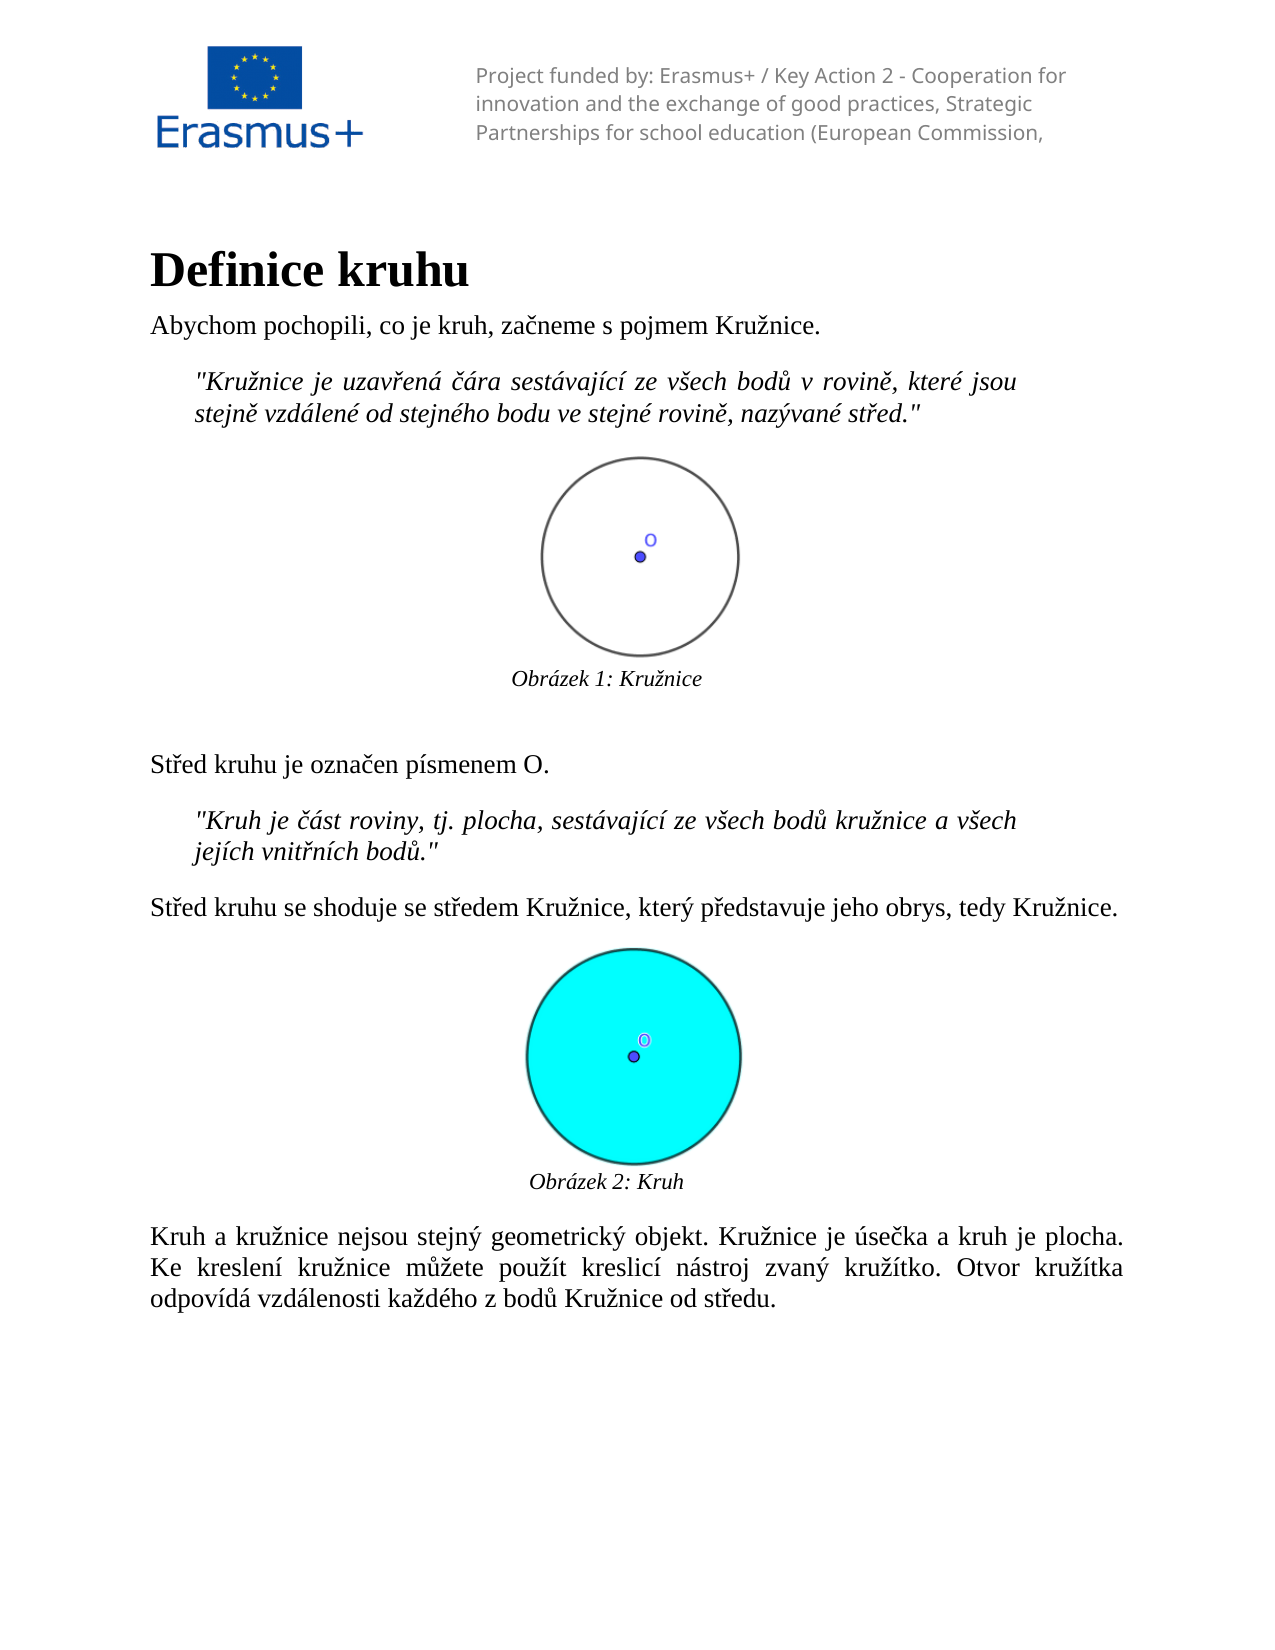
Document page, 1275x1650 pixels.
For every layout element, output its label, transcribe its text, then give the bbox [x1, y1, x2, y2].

text "Kružnice je uzavřená čára sestávající ze všech bodů v rovině, které jsou stejně vzdálené od stejného bodu ve stejné rovině, nazývané střed." [194, 366, 1021, 428]
text Obrázek 1: Kružnice [194, 665, 1021, 692]
text Abychom pochopili, co je kruh, začneme s pojmem Kružnice. [150, 309, 1125, 341]
text Střed kruhu je označen písmenem O. [150, 748, 1125, 779]
subtitle Definice kruhu [150, 239, 1125, 297]
text Obrázek 2: Kruh [194, 1168, 1021, 1195]
picture [513, 452, 762, 666]
text "Kruh je část roviny, tj. plocha, sestávající ze všech bodů kružnice a všech jejích vnitřních bodů." [194, 804, 1021, 866]
text Kruh a kružnice nejsou stejný geometrický objekt. Kružnice je úsečka a kruh je plocha. Ke kreslení kružnice můžete použít kreslicí nástroj zvaný kružítko. Otvor kružítka odpovídá vzdálenosti každého z bodů Kružnice od středu. [150, 1220, 1125, 1313]
picture [509, 947, 766, 1169]
text Střed kruhu se shoduje se středem Kružnice, který představuje jeho obrys, tedy Kružnice. [150, 891, 1125, 922]
picture [150, 28, 366, 150]
